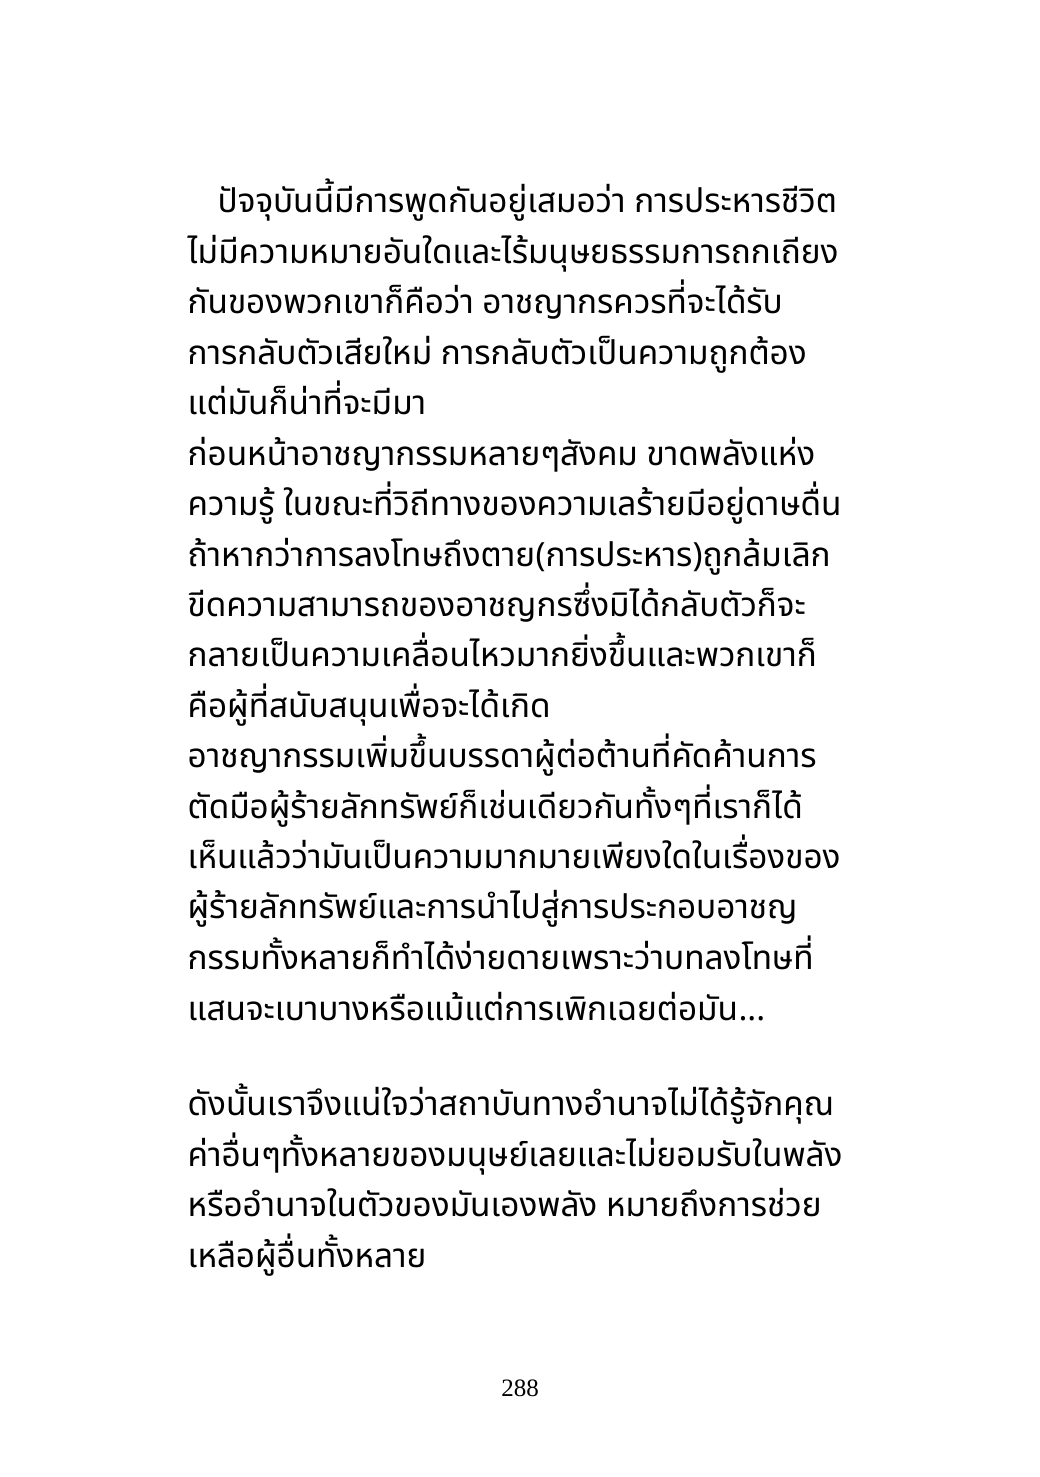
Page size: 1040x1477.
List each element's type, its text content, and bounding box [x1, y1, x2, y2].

text อาชญากรรมเพิ่มขึ้นบรรดาผู้ต่อต้านที่คัดค้านการตัดมือผู้ร้ายลักทรัพย์ก็เช่นเดียวกันทั้งๆที่เราก็ได้เห็นแล้วว่ามันเป็นความมากมายเพียงใดในเรื่องของผู้ร้ายลักทรัพย์และการนำไปสู่การประกอบอาชญกรรมทั้งหลายก็ทำได้ง่ายดายเพราะว่าบทลงโทษที่แสนจะเบาบางหรือแม้แต่การเพิกเฉยต่อมัน... [187, 732, 852, 1035]
text ปัจจุบันนี้มีการพูดกันอยู่เสมอว่า การประหารชีวิตไม่มีความหมายอันใดและไร้มนุษยธรรมการถกเถียงกันของพวกเขาก็คือว่า อาชญากรควรที่จะได้รับการกลับตัวเสียใหม่ การกลับตัวเป็นความถูกต้อง แต่มันก็น่าที่จะมีมา [187, 177, 852, 429]
text ก่อนหน้าอาชญากรรมหลายๆสังคม ขาดพลังแห่งความรู้ ในขณะที่วิถีทางของความเลร้ายมีอยู่ดาษดื่น ถ้าหากว่าการลงโทษถึงตาย(การประหาร)ถูกล้มเลิกขีดความสามารถของอาชญกรซึ่งมิได้กลับตัวก็จะกลายเป็นความเคลื่อนไหวมากยิ่งขึ้นและพวกเขาก็คือผู้ที่สนับสนุนเพื่อจะได้เกิด [187, 429, 852, 732]
text ดังนั้นเราจึงแน่ใจว่าสถาบันทางอำนาจไม่ได้รู้จักคุณค่าอื่นๆทั้งหลายของมนุษย์เลยและไม่ยอมรับในพลังหรืออำนาจในตัวของมันเองพลัง หมายถึงการช่วยเหลือผู้อื่นทั้งหลาย [187, 1080, 852, 1282]
